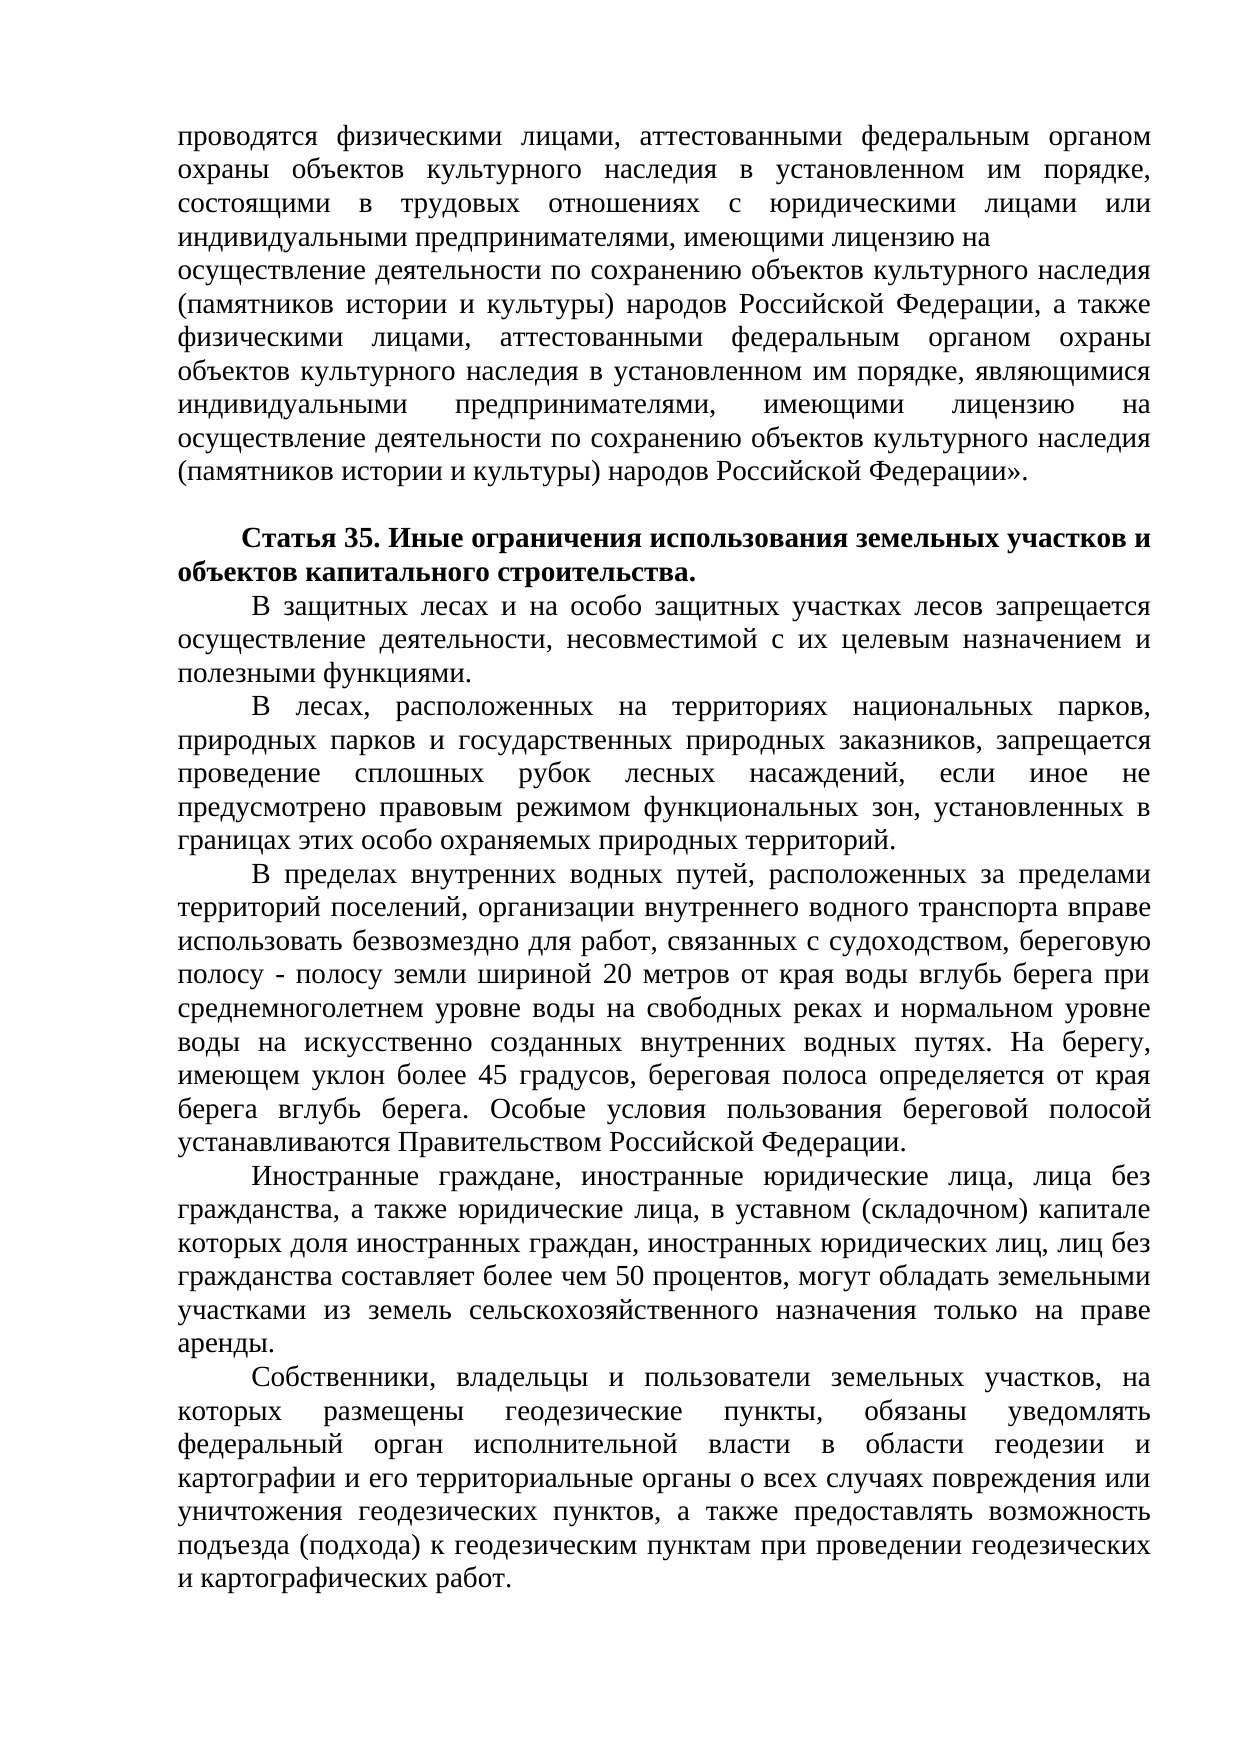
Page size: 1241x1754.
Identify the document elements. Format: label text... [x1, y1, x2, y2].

text осуществление деятельности по сохранению объектов культурного наследия (памятников истории и культуры) народов Российской Федерации, а также физическими лицами, аттестованными федеральным органом охраны объектов культурного наследия в установленном им порядке, являющимися индивидуальными предпринимателями, имеющими лицензию на осуществление деятельности по сохранению объектов культурного наследия (памятников истории и культуры) народов Российской Федерации». [177, 252, 1152, 487]
text В защитных лесах и на особо защитных участках лесов запрещается осуществление деятельности, несовместимой с их целевым назначением и полезными функциями. [177, 588, 1152, 688]
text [177, 118, 1152, 252]
text В лесах, расположенных на территориях национальных парков, природных парков и государственных природных заказников, запрещается проведение сплошных рубок лесных насаждений, если иное не предусмотрено правовым режимом функциональных зон, установленных в границах этих особо охраняемых природных территорий. [177, 688, 1152, 856]
text Статья 35. Иные ограничения использования земельных участков и объектов капитального строительства. [177, 521, 1152, 588]
text Собственники, владельцы и пользователи земельных участков, на которых размещены геодезические пункты, обязаны уведомлять федеральный орган исполнительной власти в области геодезии и картографии и его территориальные органы о всех случаях повреждения или уничтожения геодезических пунктов, а также предоставлять возможность подъезда (подхода) к геодезическим пунктам при проведении геодезических и картографических работ. [177, 1359, 1152, 1594]
text Иностранные граждане, иностранные юридические лица, лица без гражданства, а также юридические лица, в уставном (складочном) капитале которых доля иностранных граждан, иностранных юридических лиц, лиц без гражданства составляет более чем 50 процентов, могут обладать земельными участками из земель сельскохозяйственного назначения только на праве аренды. [177, 1158, 1152, 1359]
text В пределах внутренних водных путей, расположенных за пределами территорий поселений, организации внутреннего водного транспорта вправе использовать безвозмездно для работ, связанных с судоходством, береговую полосу - полосу земли шириной 20 метров от края воды вглубь берега при среднемноголетнем уровне воды на свободных реках и нормальном уровне воды на искусственно созданных внутренних водных путях. На берегу, имеющем уклон более 45 градусов, береговая полоса определяется от края берега вглубь берега. Особые условия пользования береговой полосой устанавливаются Правительством Российской Федерации. [177, 856, 1152, 1158]
